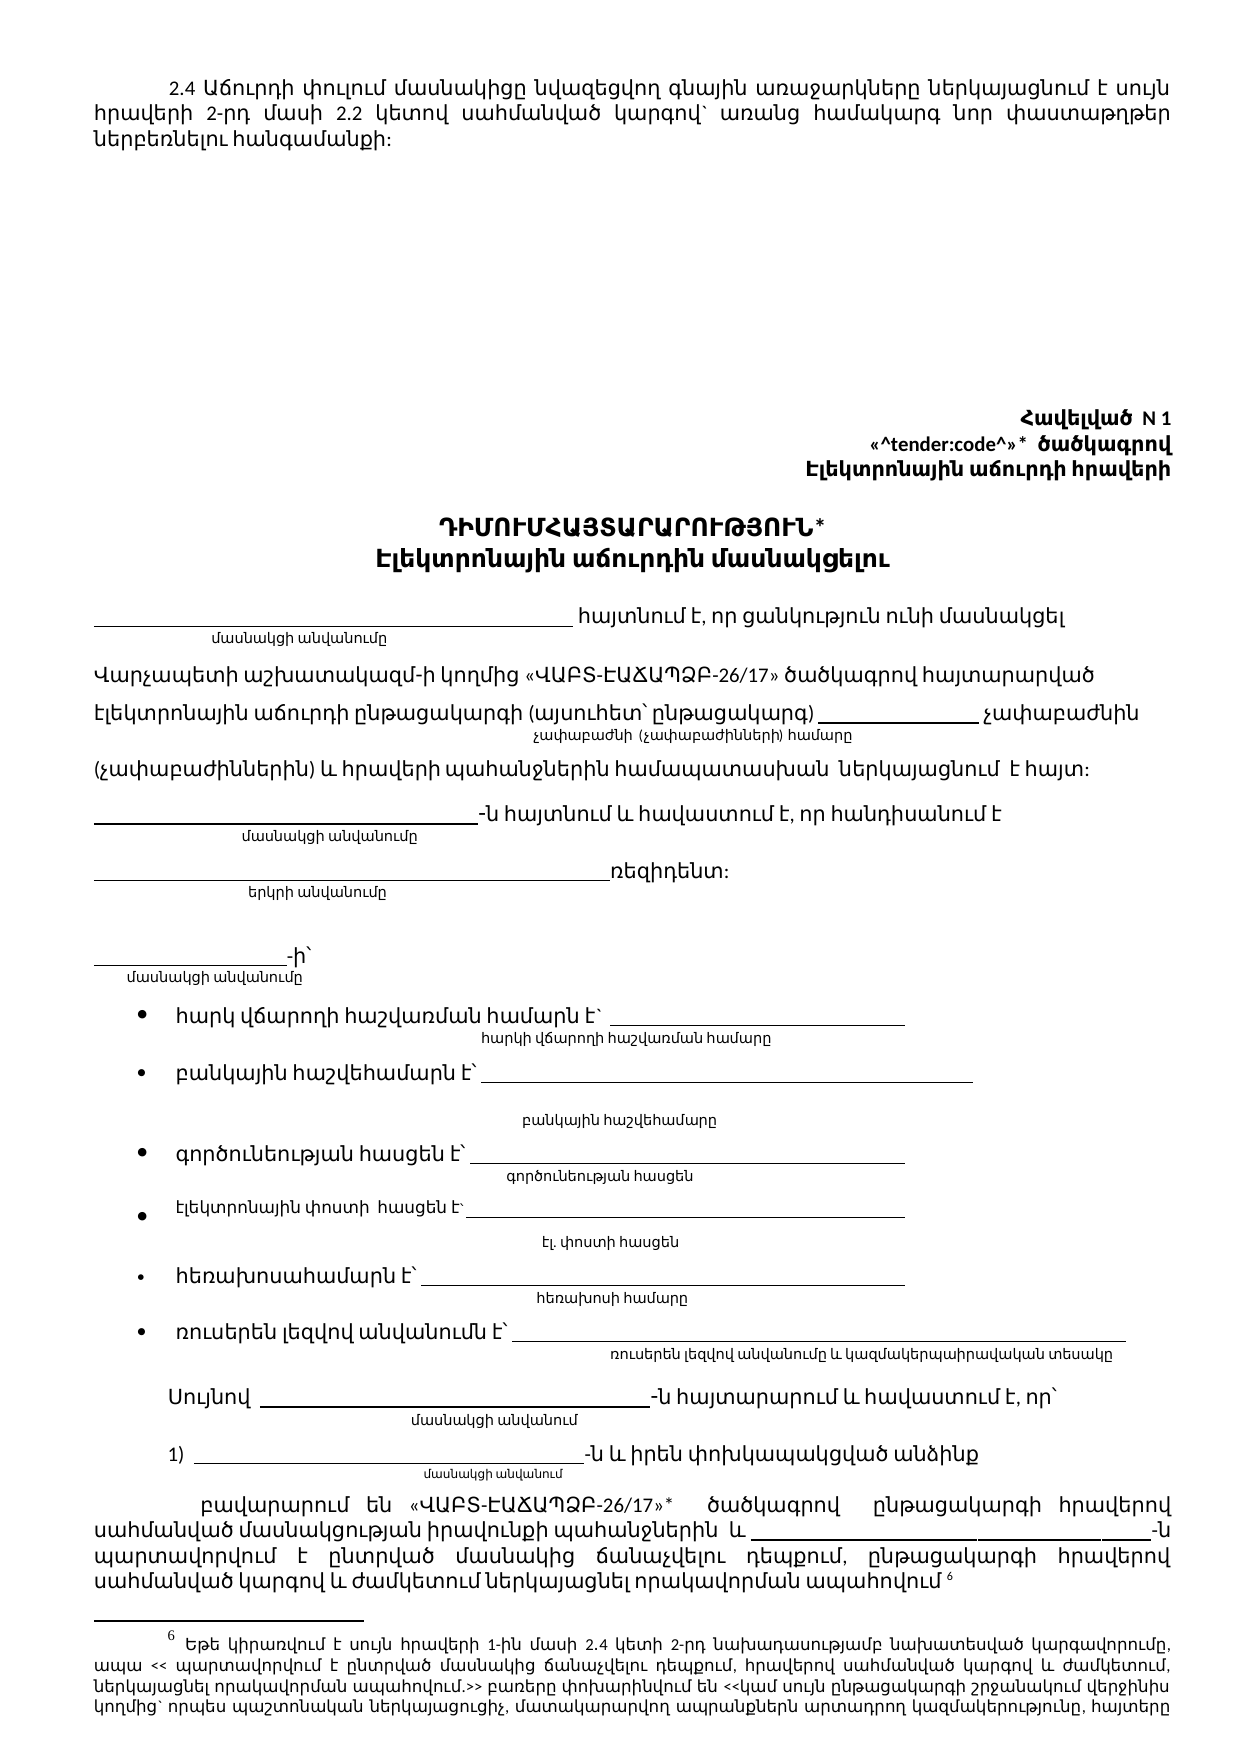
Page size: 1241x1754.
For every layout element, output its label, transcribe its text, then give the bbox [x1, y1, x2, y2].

list հարկ վճարողի հաշվառման համարն է` [138, 999, 1171, 1029]
list էլեկտրոնային փոստի հասցեն է՝ [138, 1197, 1171, 1233]
text հարկի վճարողի հաշվառման համարը [94, 1029, 1171, 1060]
text Հավելված N 1 [94, 405, 1171, 431]
list բանկային հաշվեհամարն է՝ [138, 1060, 1171, 1111]
text մասնակցի անվանում [94, 1467, 1171, 1492]
subtitle Էլեկտրոնային աճուրդին մասնակցելու [94, 543, 1171, 573]
text բավարարում են «ՎԱԲՏ-ԷԱՃԱՊՁԲ-26/17»* ծածկագրով ընթացակարգի հրավերով սահմանված մասնակցության իրավունքի պահանջներին և -ն պարտավորվում է ընտրված մասնակից ճանաչվելու դեպքում, ընթացակարգի հրավերով սահմանված կարգով և ժամկետում ներկայացնել որակավորման ապահովում [94, 1492, 1171, 1594]
text -ն հայտնում և հավաստում է, որ հանդիսանում է [94, 797, 1171, 828]
text հայտնում է, որ ցանկություն ունի մասնակցել [94, 604, 1171, 629]
list հեռախոսահամարն է՝ [138, 1263, 1171, 1289]
text ռեզիդենտ: [94, 858, 1171, 883]
text մասնակցի անվանումը [94, 629, 1171, 660]
text մասնակցի անվանումը [94, 968, 1171, 999]
text (չափաբաժիններին) և հրավերի պահանջներին համապատասխան ներկայացնում է հայտ: [94, 756, 1171, 782]
list գործունեության հասցեն է՝ [138, 1141, 1171, 1167]
text երկրի անվանումը [94, 883, 1171, 914]
text 2.4 Աճուրդի փուլում մասնակիցը նվազեցվող գնային առաջարկները ներկայացնում է սույն հրավերի 2-րդ մասի 2.2 կետով սահմանված կարգով` առանց համակարգ նոր փաստաթղթեր ներբեռնելու հանգամանքի: [94, 75, 1171, 151]
text Էլեկտրոնային աճուրդի հրավերի [94, 456, 1171, 482]
list ռուսերեն լեզվով անվանումն է՝ [138, 1319, 1171, 1345]
text 1) -ն և իրեն փոխկապակցված անձինք [94, 1441, 1171, 1467]
text չափաբաժնի (չափաբաժինների) համարը [94, 726, 1171, 756]
text ԴԻՄՈՒՄՀԱՅՏԱՐԱՐՈՒԹՅՈՒՆ* [94, 512, 1171, 543]
text մասնակցի անվանում [94, 1411, 1171, 1441]
text Վարչապետի աշխատակազմ-ի կողմից «ՎԱԲՏ-ԷԱՃԱՊՁԲ-26/17» ծածկագրով հայտարարված [94, 660, 1171, 688]
text -ի՝ [94, 943, 1171, 968]
text Սույնով -ն հայտարարում և հավաստում է, որ՝ [94, 1380, 1171, 1411]
text հեռախոսի համարը [462, 1289, 1171, 1319]
text ռուսերեն լեզվով անվանումը և կազմակերպաիրավական տեսակը [536, 1345, 1171, 1375]
text գործունեության հասցեն [94, 1167, 1171, 1197]
text էլ. փոստի հասցեն [94, 1233, 1171, 1263]
text բանկային հաշվեհամարը [94, 1111, 1171, 1141]
text «^tender:code^»* ծածկագրով [94, 431, 1171, 456]
text էլեկտրոնային աճուրդի ընթացակարգի (այսուհետ՝ ընթացակարգ) չափաբաժնին [94, 700, 1171, 726]
text մասնակցի անվանումը [94, 828, 1171, 858]
